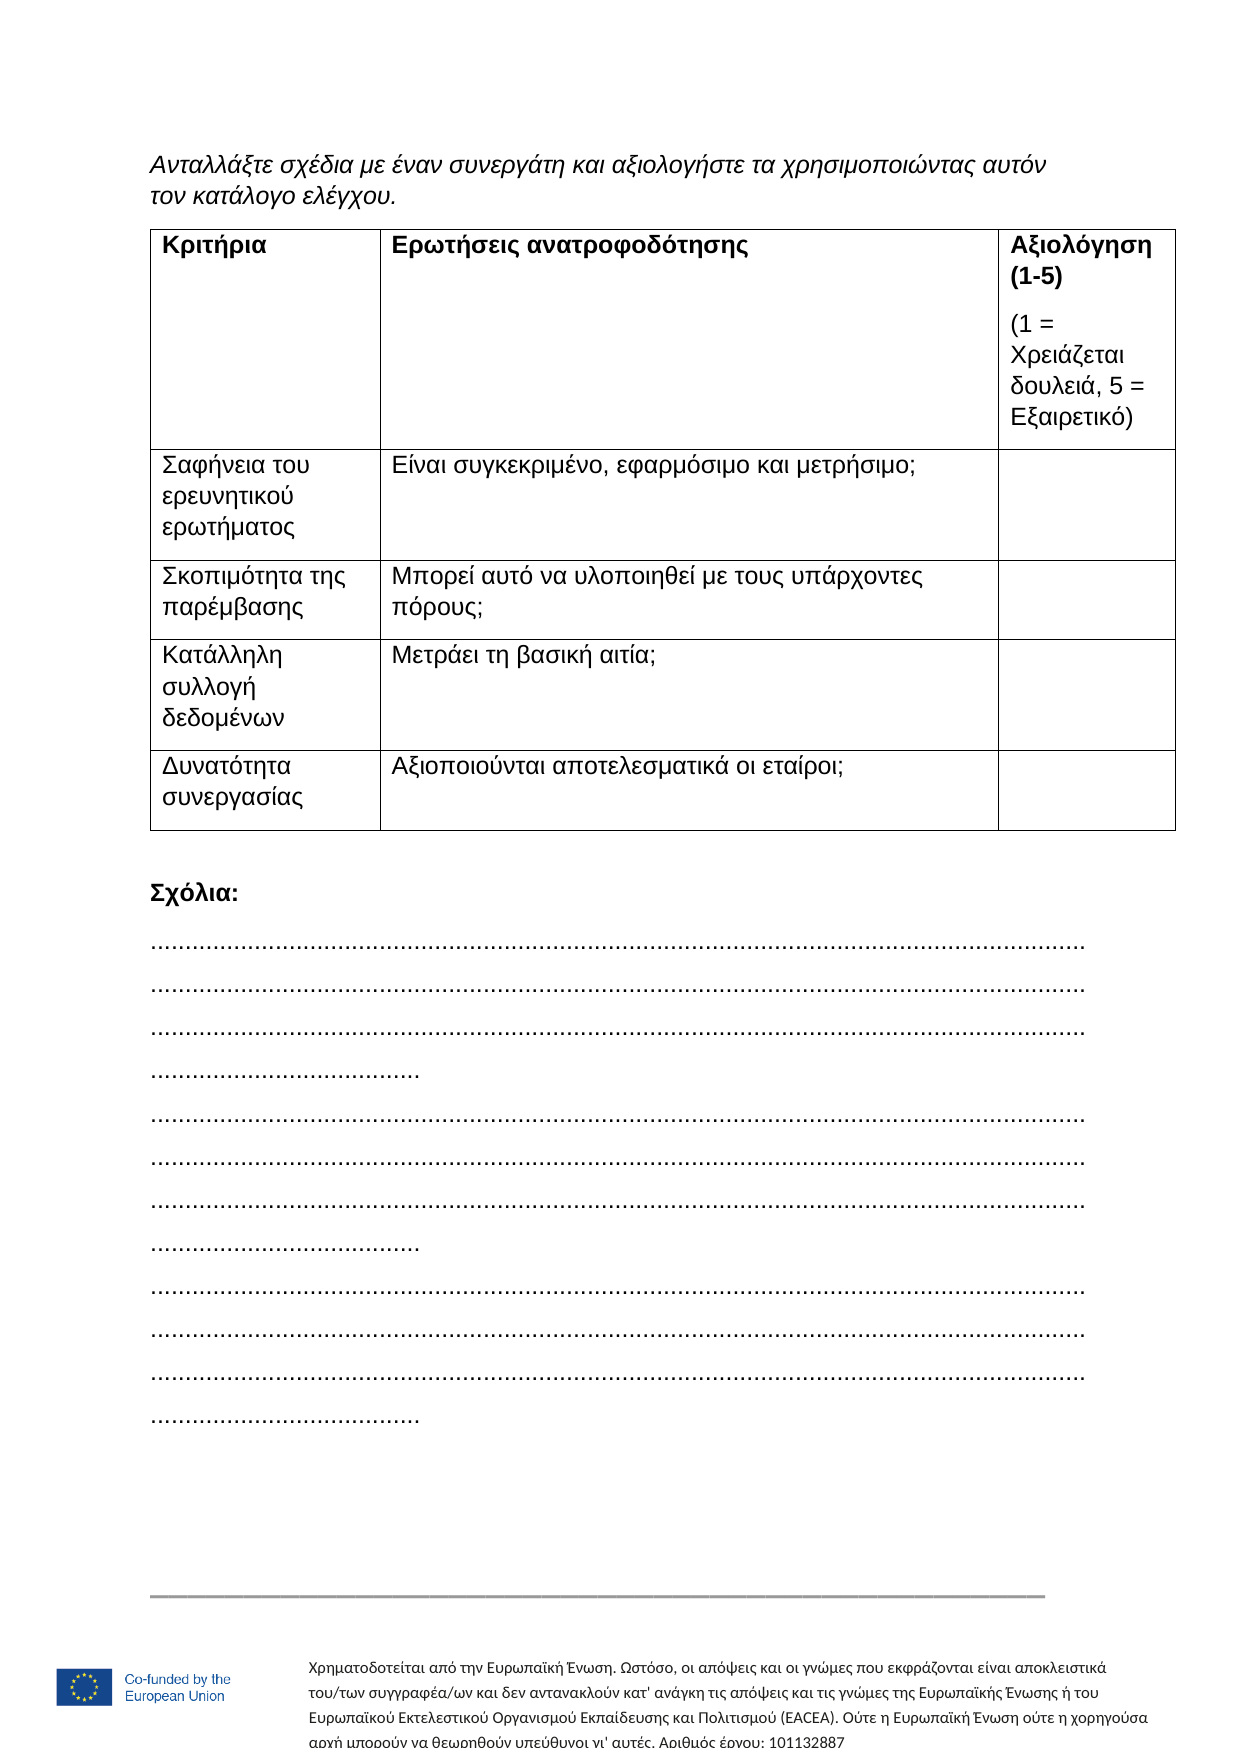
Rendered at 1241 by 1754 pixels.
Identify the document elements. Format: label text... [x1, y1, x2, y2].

table_header Κριτήρια [151, 230, 380, 449]
table_header Ερωτήσεις ανατροφοδότησης [381, 230, 998, 449]
text ............................................................................................................................................................................................................................................................................................................................................................................................................................................................ [150, 926, 1090, 1084]
table_cell Σαφήνεια του ερευνητικού ερωτήματος [151, 450, 380, 560]
table_cell Σκοπιμότητα της παρέμβασης [151, 561, 380, 639]
table_cell Δυνατότητα συνεργασίας [151, 751, 380, 829]
text ________________________________________________ [150, 1557, 1090, 1602]
table_cell [999, 640, 1175, 750]
text ............................................................................................................................................................................................................................................................................................................................................................................................................................................................ [150, 1098, 1090, 1257]
picture [44, 1646, 260, 1730]
text Ανταλλάξτε σχέδια με έναν συνεργάτη και αξιολογήστε τα χρησιμοποιώντας αυτόν τον κατάλογο ελέγχου. [150, 150, 1090, 210]
table_cell [999, 450, 1175, 560]
text Σχόλια: [150, 878, 1090, 907]
table_cell Μετράει τη βασική αιτία; [381, 640, 998, 750]
table_cell Μπορεί αυτό να υλοποιηθεί με τους υπάρχοντες πόρους; [381, 561, 998, 639]
table_cell [999, 751, 1175, 829]
text ............................................................................................................................................................................................................................................................................................................................................................................................................................................................ [150, 1271, 1090, 1429]
table_header Αξιολόγηση (1-5) (1 = Χρειάζεται δουλειά, 5 = Εξαιρετικό) [999, 230, 1175, 449]
table_cell [999, 561, 1175, 639]
table_cell Αξιοποιούνται αποτελεσματικά οι εταίροι; [381, 751, 998, 829]
table_cell Κατάλληλη συλλογή δεδομένων [151, 640, 380, 750]
table_cell Είναι συγκεκριμένο, εφαρμόσιμο και μετρήσιμο; [381, 450, 998, 560]
